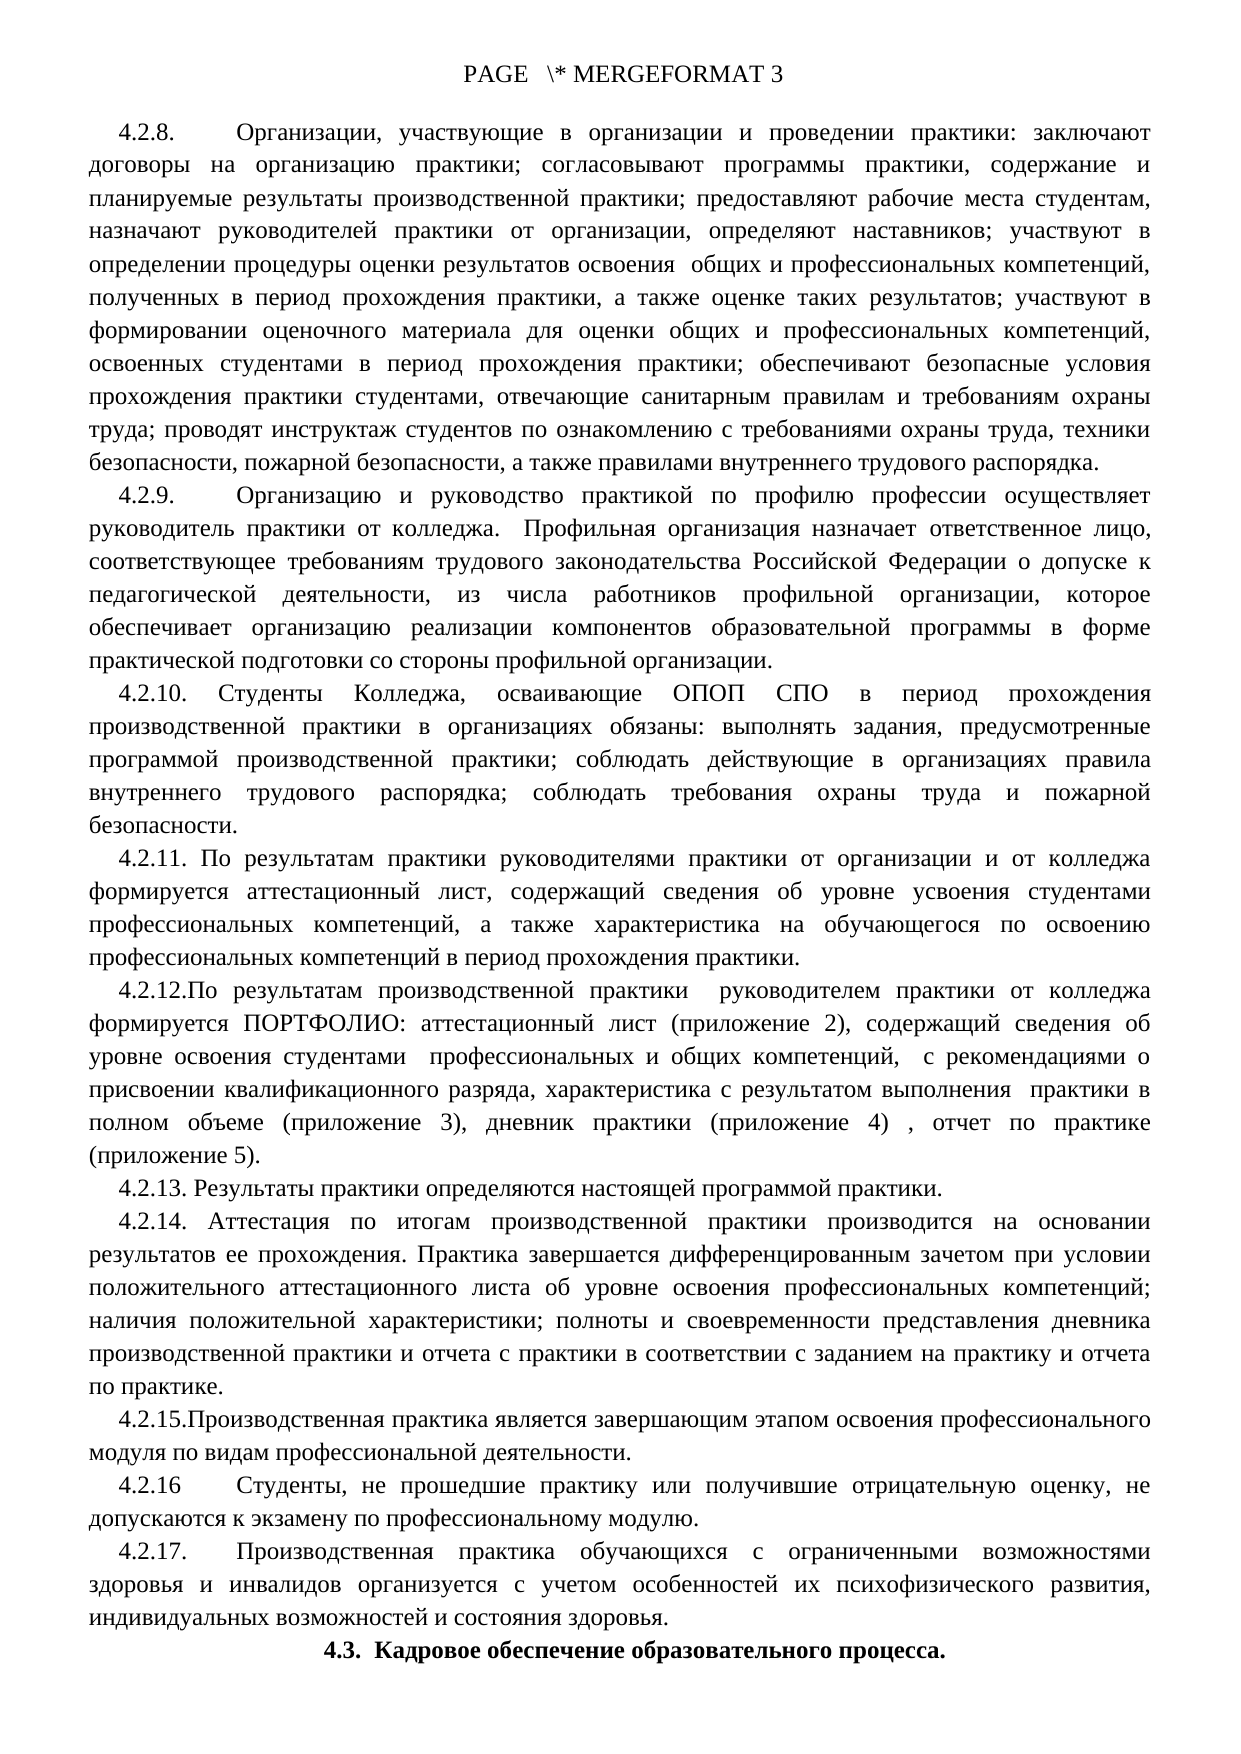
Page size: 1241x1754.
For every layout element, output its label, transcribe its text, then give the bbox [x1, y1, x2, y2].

text 4.2.9. Организацию и руководство практикой по профилю профессии осуществляет руководитель практики от колледжа. Профильная организация назначает ответственное лицо, соответствующее требованиям трудового законодательства Российской Федерации о допуске к педагогической деятельности, из числа работников профильной организации, которое обеспечивает организацию реализации компонентов образовательной программы в форме практической подготовки со стороны профильной организации. [89, 480, 1152, 674]
text 4.2.12.По результатам производственной практики руководителем практики от колледжа формируется ПОРТФОЛИО: аттестационный лист (приложение 2), содержащий сведения об уровне освоения студентами профессиональных и общих компетенций, с рекомендациями о присвоении квалификационного разряда, характеристика с результатом выполнения практики в полном объеме (приложение 3), дневник практики (приложение 4) , отчет по практике (приложение 5). [89, 975, 1152, 1169]
text 4.2.14. Аттестация по итогам производственной практики производится на основании результатов ее прохождения. Практика завершается дифференцированным зачетом при условии положительного аттестационного листа об уровне освоения профессиональных компетенций; наличия положительной характеристики; полноты и своевременности представления дневника производственной практики и отчета с практики в соответствии с заданием на практику и отчета по практике. [89, 1206, 1152, 1400]
text 4.2.15.Производственная практика является завершающим этапом освоения профессионального модуля по видам профессиональной деятельности. [89, 1404, 1152, 1466]
text 4.2.17. Производственная практика обучающихся с ограниченными возможностями здоровья и инвалидов организуется с учетом особенностей их психофизического развития, индивидуальных возможностей и состояния здоровья. [89, 1536, 1152, 1631]
list Кадровое обеспечение образовательного процесса. [118, 1636, 1152, 1664]
text 4.2.10. Студенты Колледжа, осваивающие ОПОП СПО в период прохождения производственной практики в организациях обязаны: выполнять задания, предусмотренные программой производственной практики; соблюдать действующие в организациях правила внутреннего трудового распорядка; соблюдать требования охраны труда и пожарной безопасности. [89, 678, 1152, 839]
text 4.2.16 Студенты, не прошедшие практику или получившие отрицательную оценку, не допускаются к экзамену по профессиональному модулю. [89, 1470, 1152, 1532]
text 4.2.13. Результаты практики определяются настоящей программой практики. [89, 1173, 1152, 1202]
text 4.2.11. По результатам практики руководителями практики от организации и от колледжа формируется аттестационный лист, содержащий сведения об уровне усвоения студентами профессиональных компетенций, а также характеристика на обучающегося по освоению профессиональных компетенций в период прохождения практики. [89, 843, 1152, 971]
text 4.2.8. Организации, участвующие в организации и проведении практики: заключают договоры на организацию практики; согласовывают программы практики, содержание и планируемые результаты производственной практики; предоставляют рабочие места студентам, назначают руководителей практики от организации, определяют наставников; участвуют в определении процедуры оценки результатов освоения общих и профессиональных компетенций, полученных в период прохождения практики, а также оценке таких результатов; участвуют в формировании оценочного материала для оценки общих и профессиональных компетенций, освоенных студентами в период прохождения практики; обеспечивают безопасные условия прохождения практики студентами, отвечающие санитарным правилам и требованиям охраны труда; проводят инструктаж студентов по ознакомлению с требованиями охраны труда, техники безопасности, пожарной безопасности, а также правилами внутреннего трудового распорядка. [89, 117, 1152, 476]
